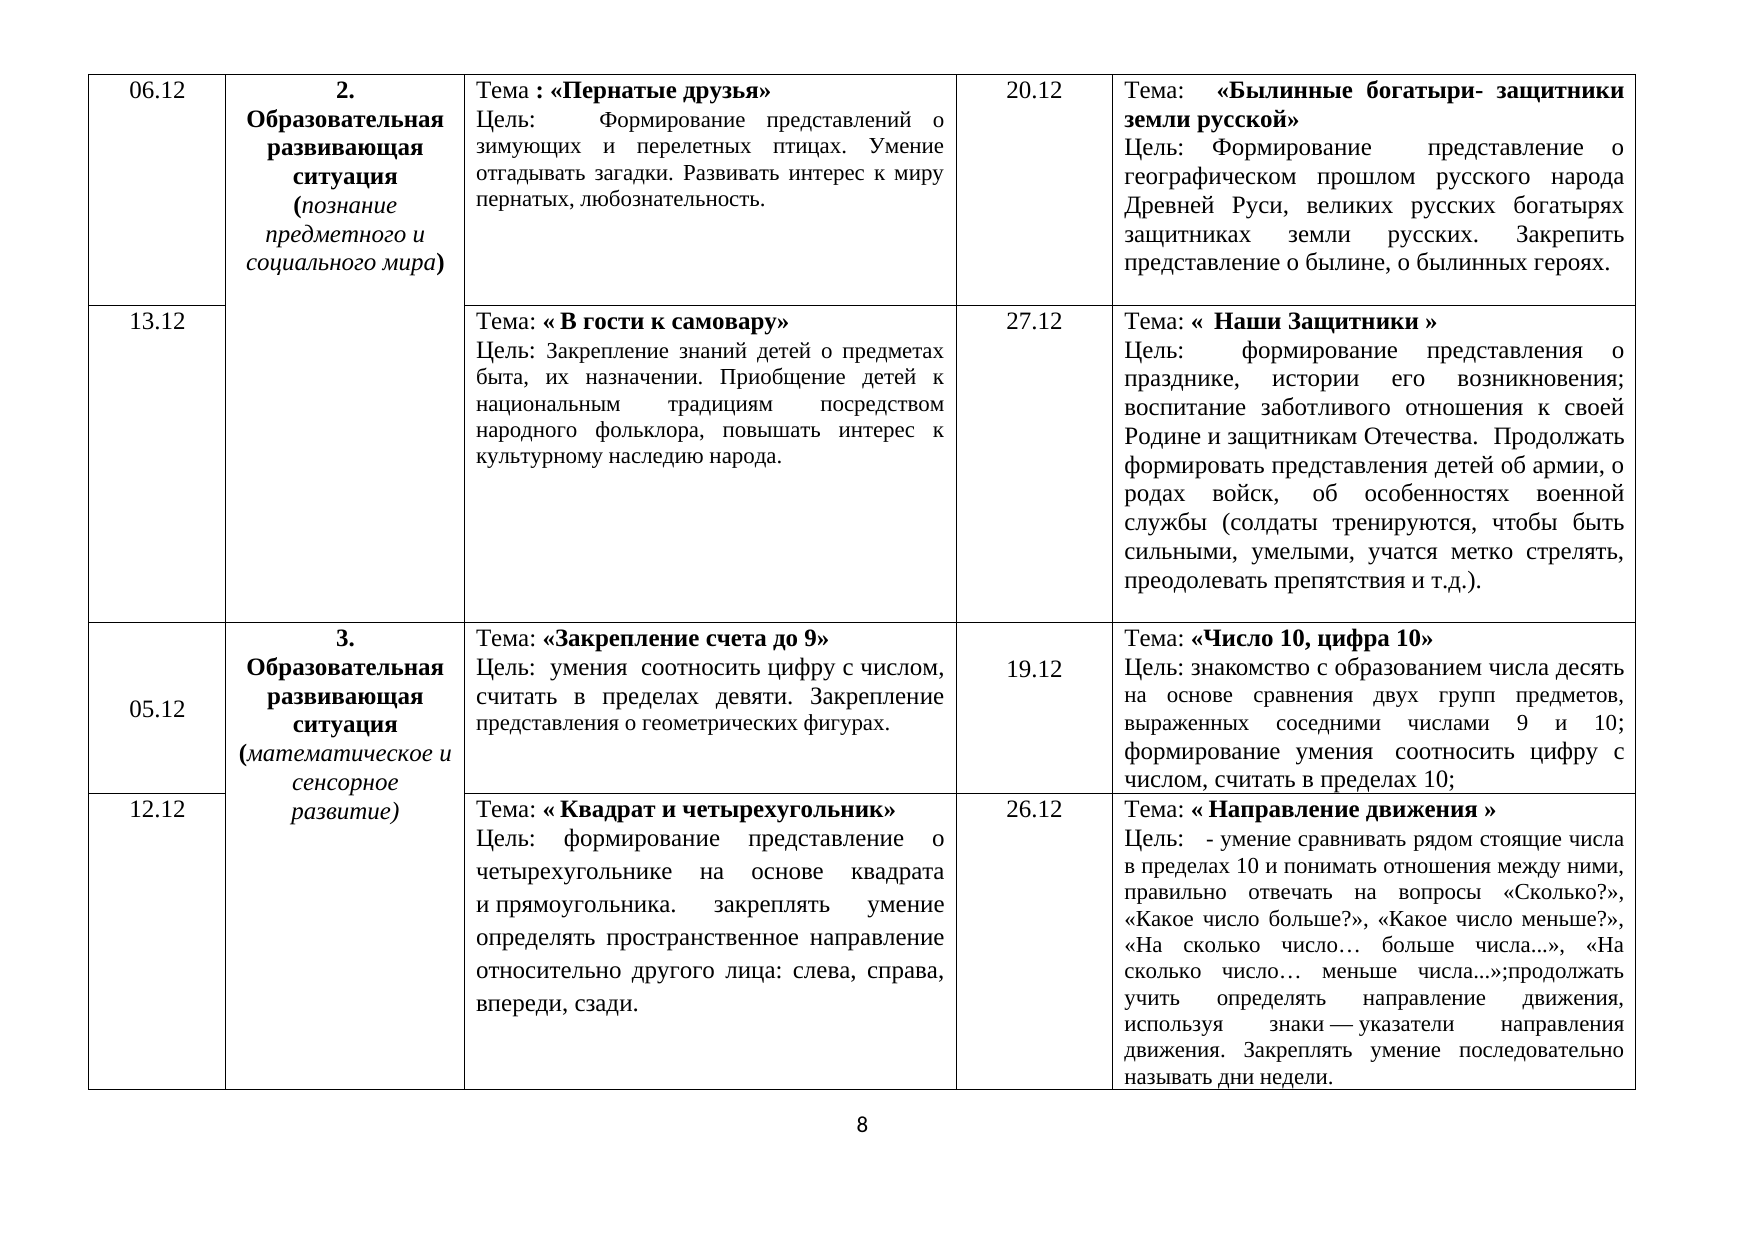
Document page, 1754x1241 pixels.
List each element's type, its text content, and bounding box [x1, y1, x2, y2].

table_cell 05.12 [89, 623, 225, 793]
table_cell 13.12 [89, 306, 225, 622]
table_cell Тема : «Пернатые друзья» Цель: Формирование представлений о зимующих и перелетных птицах. Умение отгадывать загадки. Развивать интерес к миру пернатых, любознательность. [465, 75, 956, 305]
table_cell 26.12 [957, 794, 1112, 1089]
table_cell 27.12 [957, 306, 1112, 622]
table_cell 12.12 [89, 794, 225, 1089]
table_cell Тема: «Былинные богатыри- защитники земли русской» Цель: Формирование представление о географическом прошлом русского народа Древней Руси, великих русских богатырях защитниках земли русских. Закрепить представление о былине, о былинных героях. [1113, 75, 1635, 305]
table_cell 2. Образовательная развивающая ситуация (познание предметного и социального мира) [226, 75, 464, 622]
table_cell 06.12 [89, 75, 225, 305]
table_cell 3. Образовательная развивающая ситуация (математическое и cенсорное развитие) [226, 623, 464, 1089]
table_cell 19.12 [957, 623, 1112, 793]
table_cell Тема: « Направление движения » Цель: - умение сравнивать рядом стоящие числа в пределах 10 и понимать отношения между ними, правильно отвечать на вопросы «Сколько?», «Какое число больше?», «Какое число меньше?», «На сколько число… больше числа...», «На сколько число… меньше числа...»;продолжать учить определять направление движения, используя знаки — указатели направления движения. Закреплять умение последовательно называть дни недели. [1113, 794, 1635, 1089]
table_cell Тема: «Закрепление счета до 9» Цель: умения соотносить цифру с числом, считать в пределах девяти. Закрепление представления о геометрических фигурах. [465, 623, 956, 793]
table_cell Тема: « Квадрат и четырехугольник» Цель: формирование представление о четырехугольнике на основе квадрата и прямоугольника. закреплять умение определять пространственное направление относительно другого лица: слева, справа, впереди, сзади. [465, 794, 956, 1089]
table_cell Тема: «Число 10, цифра 10» Цель: знакомство с образованием числа десять на основе сравнения двух групп предметов, выраженных соседними числами 9 и 10; формирование умения соотносить цифру с числом, считать в пределах 10; [1113, 623, 1635, 793]
table_cell Тема: « В гости к самовару» Цель: Закрепление знаний детей о предметах быта, их назначении. Приобщение детей к национальным традициям посредством народного фольклора, повышать интерес к культурному наследию народа. [465, 306, 956, 622]
table_cell Тема: « Наши Защитники » Цель: формирование представления о празднике, истории его возникновения; воспитание заботливого отношения к своей Родине и защитникам Отечества. Продолжать формировать представления детей об армии, о родах войск, об особенностях военной службы (солдаты тренируются, чтобы быть сильными, умелыми, учатся метко стрелять, преодолевать препятствия и т.д.). [1113, 306, 1635, 622]
table_cell 20.12 [957, 75, 1112, 305]
